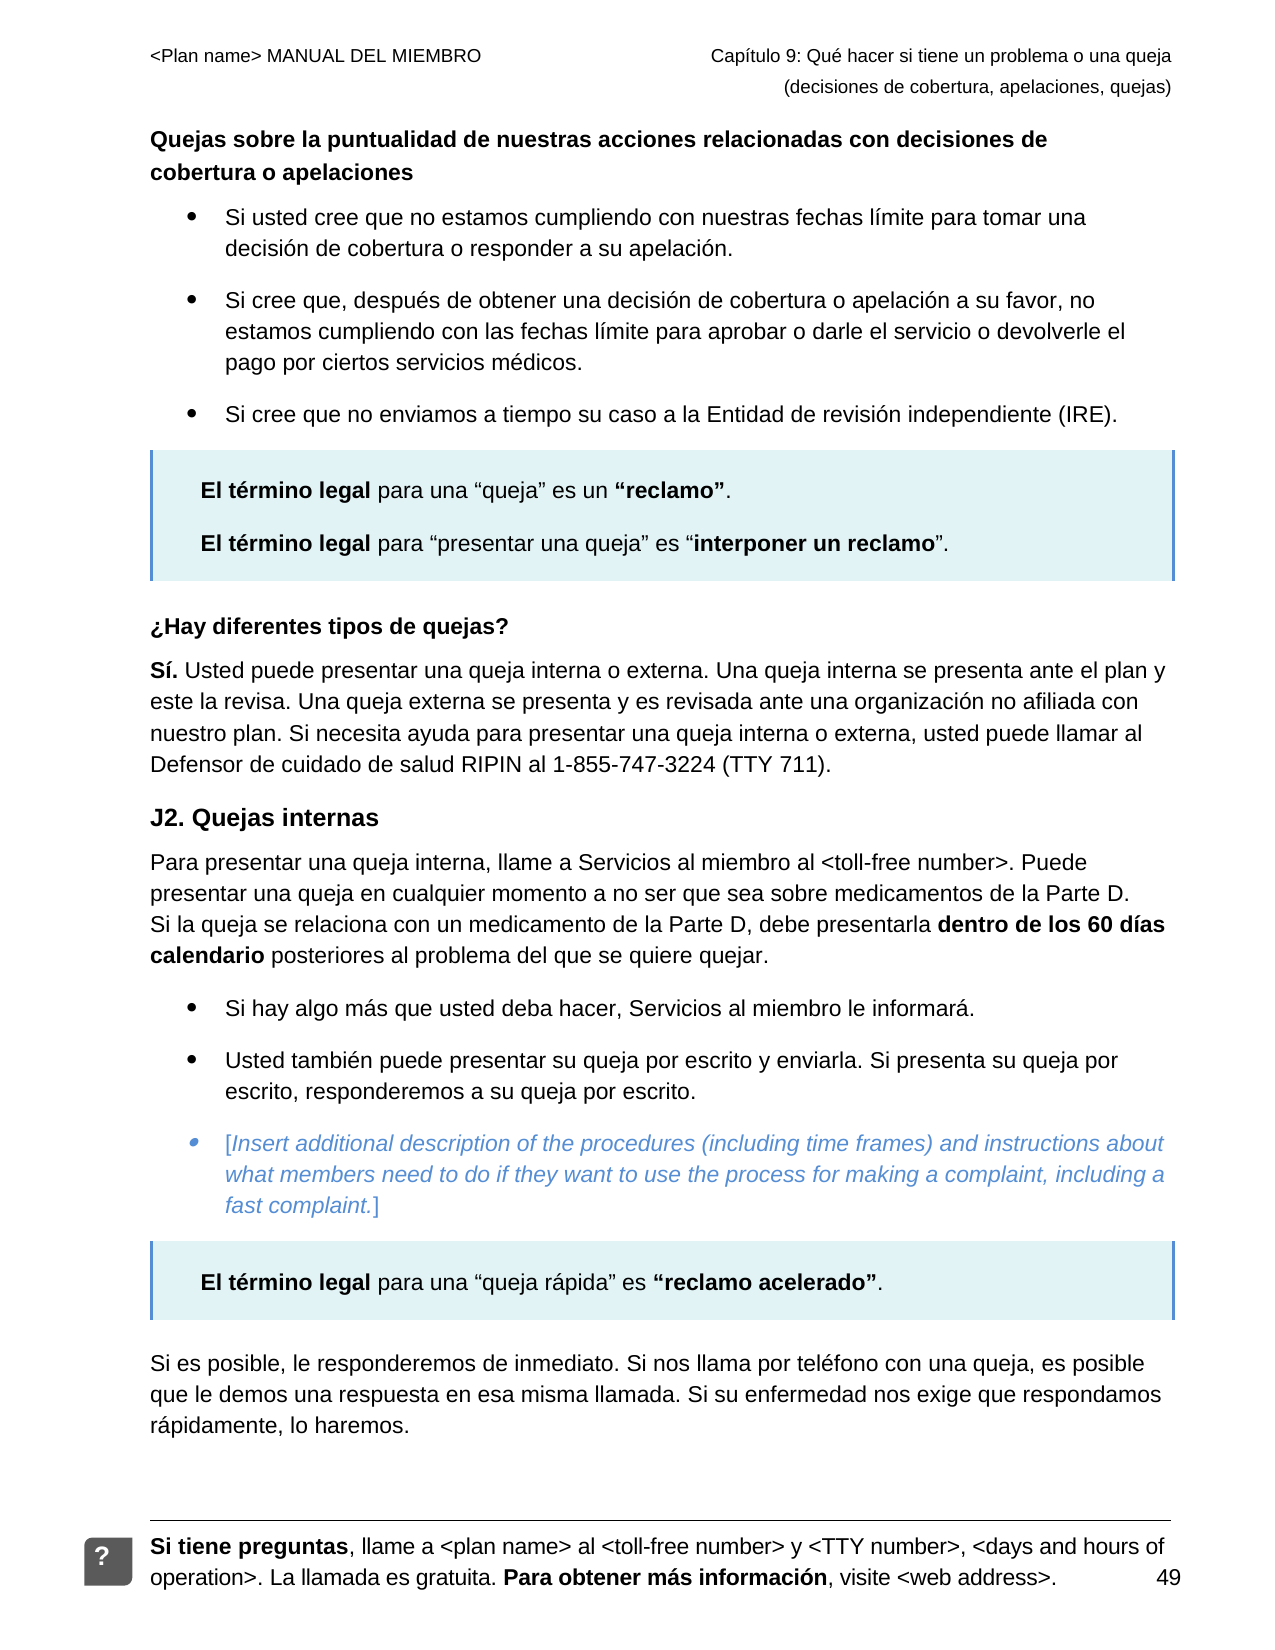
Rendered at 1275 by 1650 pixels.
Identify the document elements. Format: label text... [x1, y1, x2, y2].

list Si cree que no enviamos a tiempo su caso a la Entidad de revisión independiente (IRE). [187, 398, 1171, 429]
list [Insert additional description of the procedures (including time frames) and instructions about what members need to do if they want to use the process for making a complaint, including a fast complaint.] [187, 1126, 1171, 1220]
list Si usted cree que no estamos cumpliendo con nuestras fechas límite para tomar una decisión de cobertura o responder a su apelación. [187, 200, 1171, 262]
text Si es posible, le responderemos de inmediato. Si nos llama por teléfono con una queja, es posible que le demos una respuesta en esa misma llamada. Si su enfermedad nos exige que respondamos rápidamente, lo haremos. [150, 1346, 1171, 1440]
subtitle ¿Hay diferentes tipos de quejas? [150, 608, 1096, 641]
text Para presentar una queja interna, llame a Servicios al miembro al <toll-free number>. Puede presentar una queja en cualquier momento a no ser que sea sobre medicamentos de la Parte D. Si la queja se relaciona con un medicamento de la Parte D, debe presentarla dentro de los 60 días calendario posteriores al problema del que se quiere quejar. [150, 845, 1171, 970]
text Sí. Usted puede presentar una queja interna o externa. Una queja interna se presenta ante el plan y este la revisa. Una queja externa se presenta y es revisada ante una organización no afiliada con nuestro plan. Si necesita ayuda para presentar una queja interna o externa, usted puede llamar al Defensor de cuidado de salud RIPIN al 1-855-747-3224 (TTY 711). [150, 653, 1171, 778]
table_header El término legal para una “queja” es un “reclamo”. El término legal para “presentar una queja” es “interponer un reclamo”. [153, 453, 1172, 578]
table_header El término legal para una “queja rápida” es “reclamo acelerado”. [153, 1244, 1172, 1317]
list Si cree que, después de obtener una decisión de cobertura o apelación a su favor, no estamos cumpliendo con las fechas límite para aprobar o darle el servicio o devolverle el pago por ciertos servicios médicos. [187, 283, 1171, 377]
list Si hay algo más que usted deba hacer, Servicios al miembro le informará. [187, 991, 1171, 1022]
subtitle J2. Quejas internas [150, 799, 1096, 833]
list Usted también puede presentar su queja por escrito y enviarla. Si presenta su queja por escrito, responderemos a su queja por escrito. [187, 1043, 1171, 1106]
subtitle Quejas sobre la puntualidad de nuestras acciones relacionadas con decisiones de cobertura o apelaciones [150, 121, 1096, 187]
